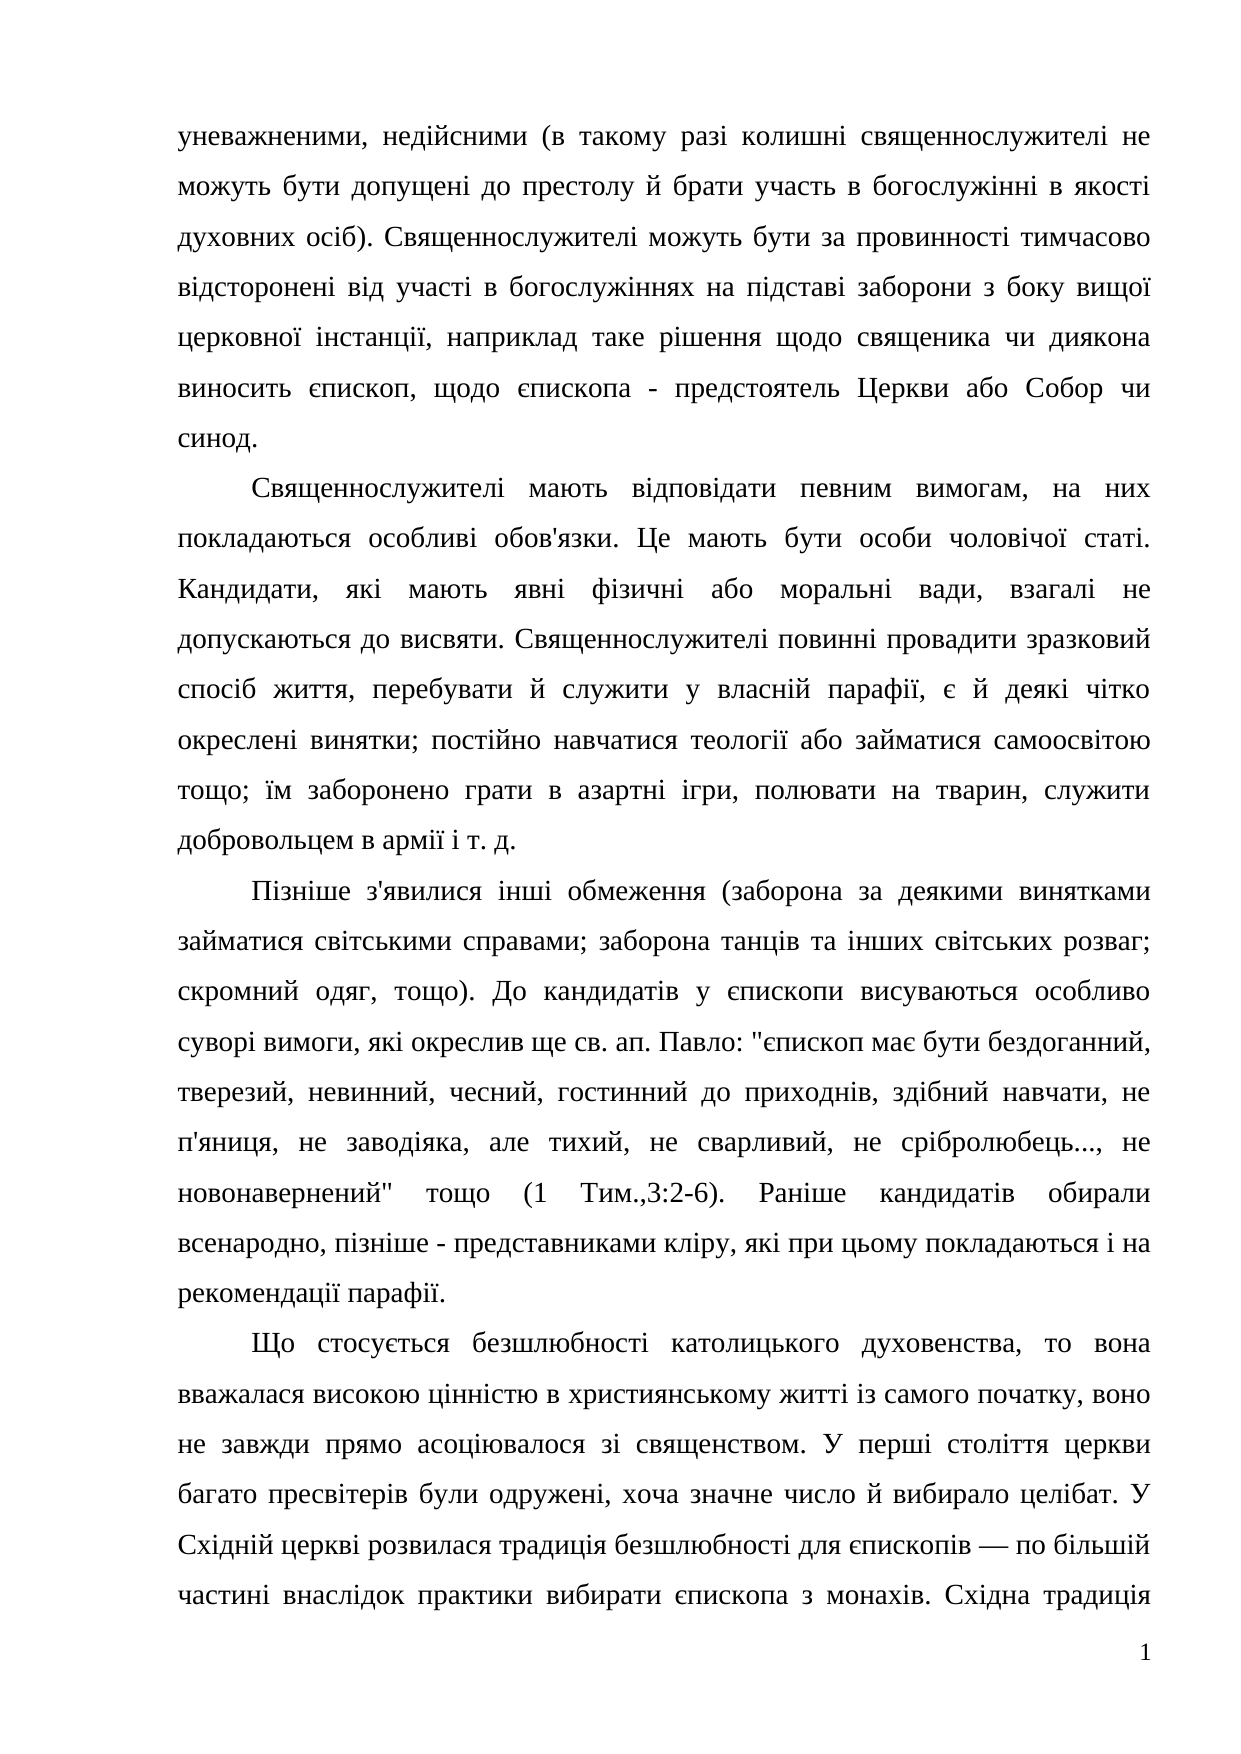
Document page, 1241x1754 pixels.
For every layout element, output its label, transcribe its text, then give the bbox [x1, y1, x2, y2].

text Пізніше з'явилися інші обмеження (заборона за деякими винятками займатися світськими справами; заборона танців та інших світських розваг; скромний одяг, тощо). До кандидатів у єпископи висуваються особливо суворі вимоги, які окреслив ще св. ап. Павло: "єпископ має бути бездоганний, тверезий, невинний, чесний, гостинний до приходнів, здібний навчати, не п'яниця, не заводіяка, але тихий, не сварливий, не срібролюбець..., не новонавернений" тощо (1 Тим.,3:2-6). Раніше кандидатів обирали всенародно, пізніше - представниками кліру, які при цьому покладаються і на рекомендації парафії. [177, 873, 1152, 1309]
text Священнослужителі мають відповідати певним вимогам, на них покладаються особливі обов'язки. Це мають бути особи чоловічої статі. Кандидати, які мають явні фізичні або моральні вади, взагалі не допускаються до висвяти. Священнослужителі повинні провадити зразковий спосіб життя, перебувати й служити у власній парафії, є й деякі чітко окреслені винятки; постійно навчатися теології або займатися самоосвітою тощо; їм заборонено грати в азартні ігри, полювати на тварин, служити добровольцем в армії і т. д. [177, 470, 1152, 856]
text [177, 1326, 1152, 1611]
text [177, 118, 1152, 453]
